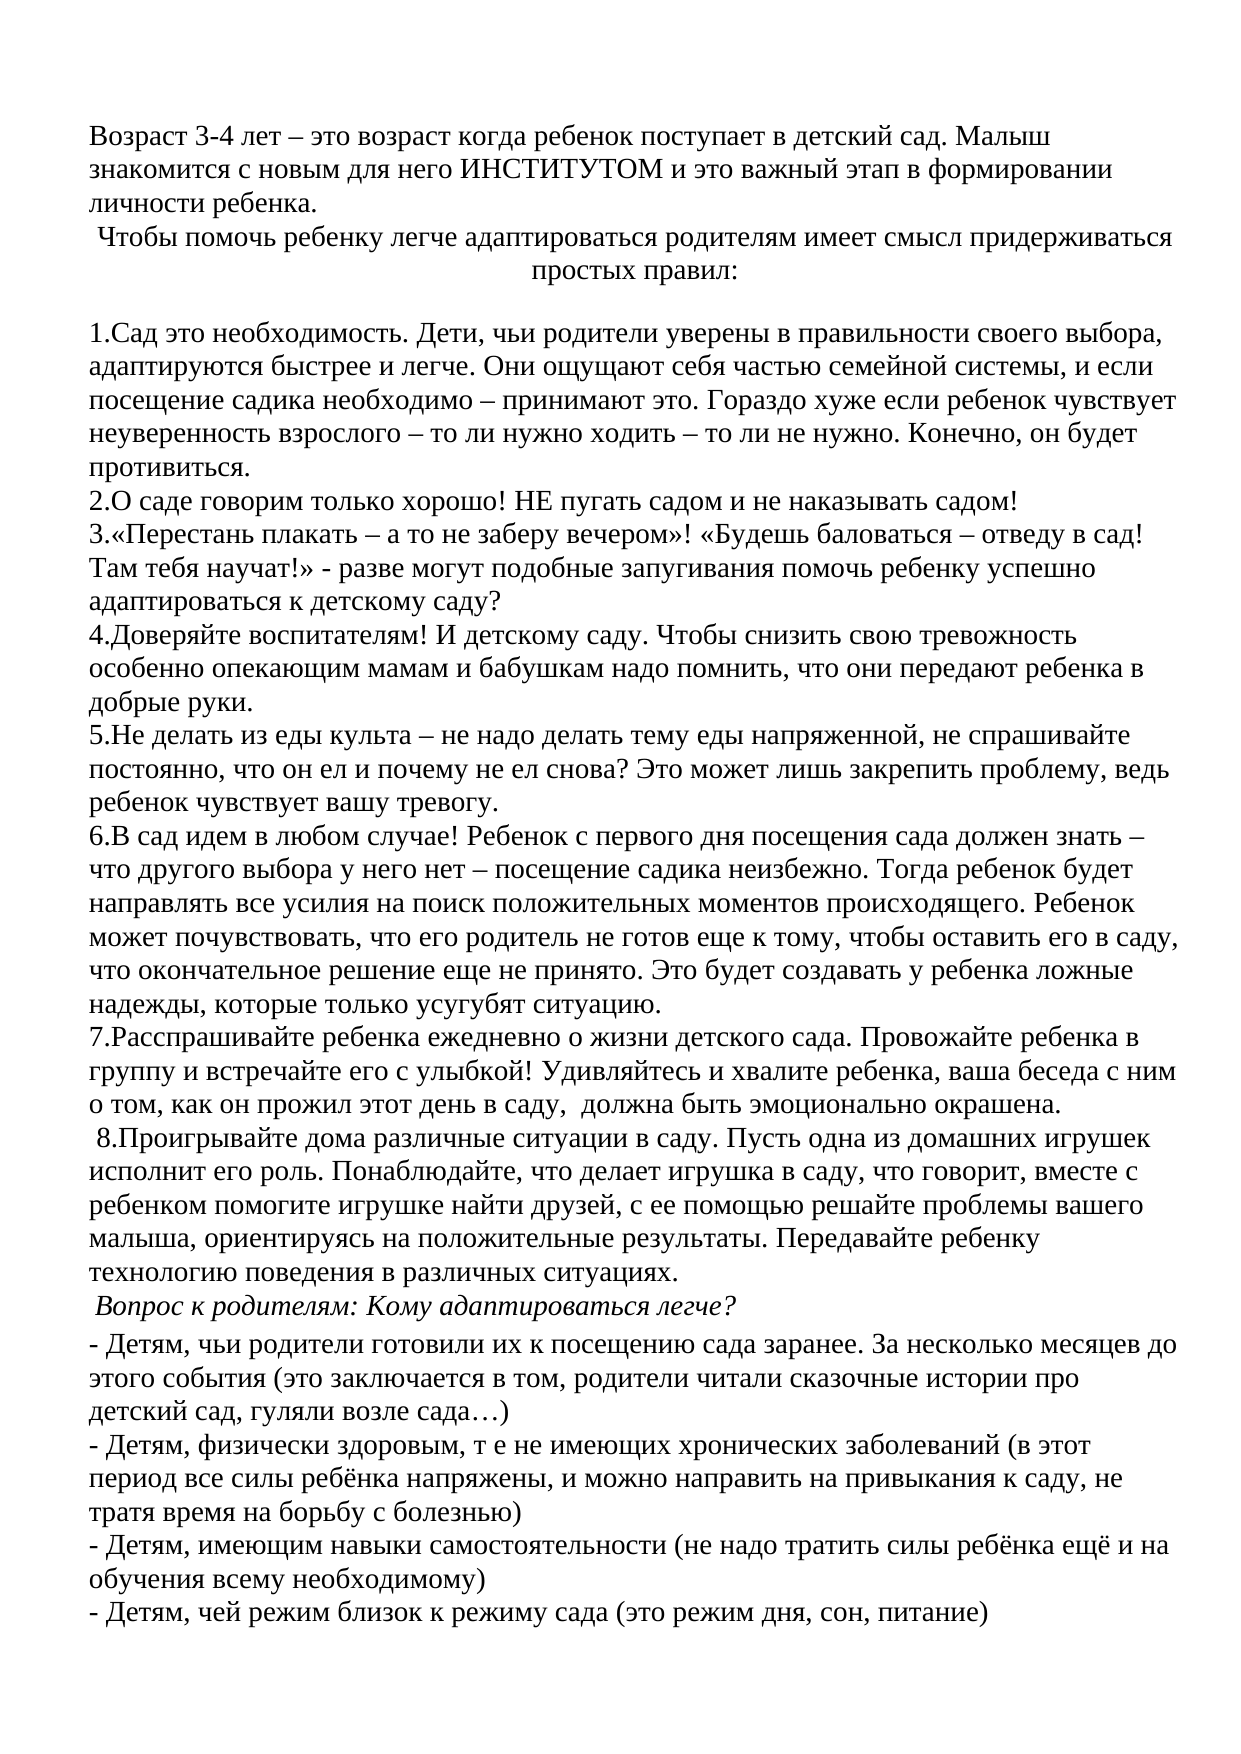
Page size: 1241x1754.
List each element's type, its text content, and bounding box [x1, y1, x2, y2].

text - Детям, физически здоровым, т е не имеющих хронических заболеваний (в этот период все силы ребёнка напряжены, и можно направить на привыкания к саду, не тратя время на борьбу с болезнью) [89, 1427, 1181, 1527]
text 2.О саде говорим только хорошо! НЕ пугать садом и не наказывать садом! 3.«Перестань плакать – а то не заберу вечером»! «Будешь баловаться – отведу в сад! Там тебя научат!» - разве могут подобные запугивания помочь ребенку успешно адаптироваться к детскому саду? 4.Доверяйте воспитателям! И детскому саду. Чтобы снизить свою тревожность особенно опекающим мамам и бабушкам надо помнить, что они передают ребенка в добрые руки. [89, 483, 1181, 717]
text Чтобы помочь ребенку легче адаптироваться родителям имеет смысл придерживаться простых правил: [89, 219, 1181, 286]
text 6.В сад идем в любом случае! Ребенок с первого дня посещения сада должен знать – что другого выбора у него нет – посещение садика неизбежно. Тогда ребенок будет направлять все усилия на поиск положительных моментов происходящего. Ребенок может почувствовать, что его родитель не готов еще к тому, чтобы оставить его в саду, что окончательное решение еще не принято. Это будет создавать у ребенка ложные надежды, которые только усугубят ситуацию. [89, 818, 1181, 1019]
text - Детям, чей режим близок к режиму сада (это режим дня, сон, питание) [89, 1594, 1181, 1628]
text 1.Сад это необходимость. Дети, чьи родители уверены в правильности своего выбора, адаптируются быстрее и легче. Они ощущают себя частью семейной системы, и если посещение садика необходимо – принимают это. Гораздо хуже если ребенок чувствует неуверенность взрослого – то ли нужно ходить – то ли не нужно. Конечно, он будет противиться. [89, 315, 1181, 483]
text 5.Не делать из еды культа – не надо делать тему еды напряженной, не спрашивайте постоянно, что он ел и почему не ел снова? Это может лишь закрепить проблему, ведь ребенок чувствует вашу тревогу. [89, 717, 1181, 818]
text 8.Проигрывайте дома различные ситуации в саду. Пусть одна из домашних игрушек исполнит его роль. Понаблюдайте, что делает игрушка в саду, что говорит, вместе с ребенком помогите игрушке найти друзей, с ее помощью решайте проблемы вашего малыша, ориентируясь на положительные результаты. Передавайте ребенку технологию поведения в различных ситуациях. [89, 1120, 1196, 1288]
text 7.Расспрашивайте ребенка ежедневно о жизни детского сада. Провожайте ребенка в группу и встречайте его с улыбкой! Удивляйтесь и хвалите ребенка, ваша беседа с ним о том, как он прожил этот день в саду, должна быть эмоционально окрашена. [89, 1019, 1181, 1120]
text - Детям, имеющим навыки самостоятельности (не надо тратить силы ребёнка ещё и на обучения всему необходимому) [89, 1527, 1181, 1594]
text Вопрос к родителям: Кому адаптироваться легче? [89, 1288, 1181, 1321]
text Возраст 3-4 лет – это возраст когда ребенок поступает в детский сад. Малыш знакомится с новым для него ИНСТИТУТОМ и это важный этап в формировании личности ребенка. [89, 118, 1181, 219]
text - Детям, чьи родители готовили их к посещению сада заранее. За несколько месяцев до этого события (это заключается в том, родители читали сказочные истории про детский сад, гуляли возле сада…) [89, 1326, 1181, 1427]
